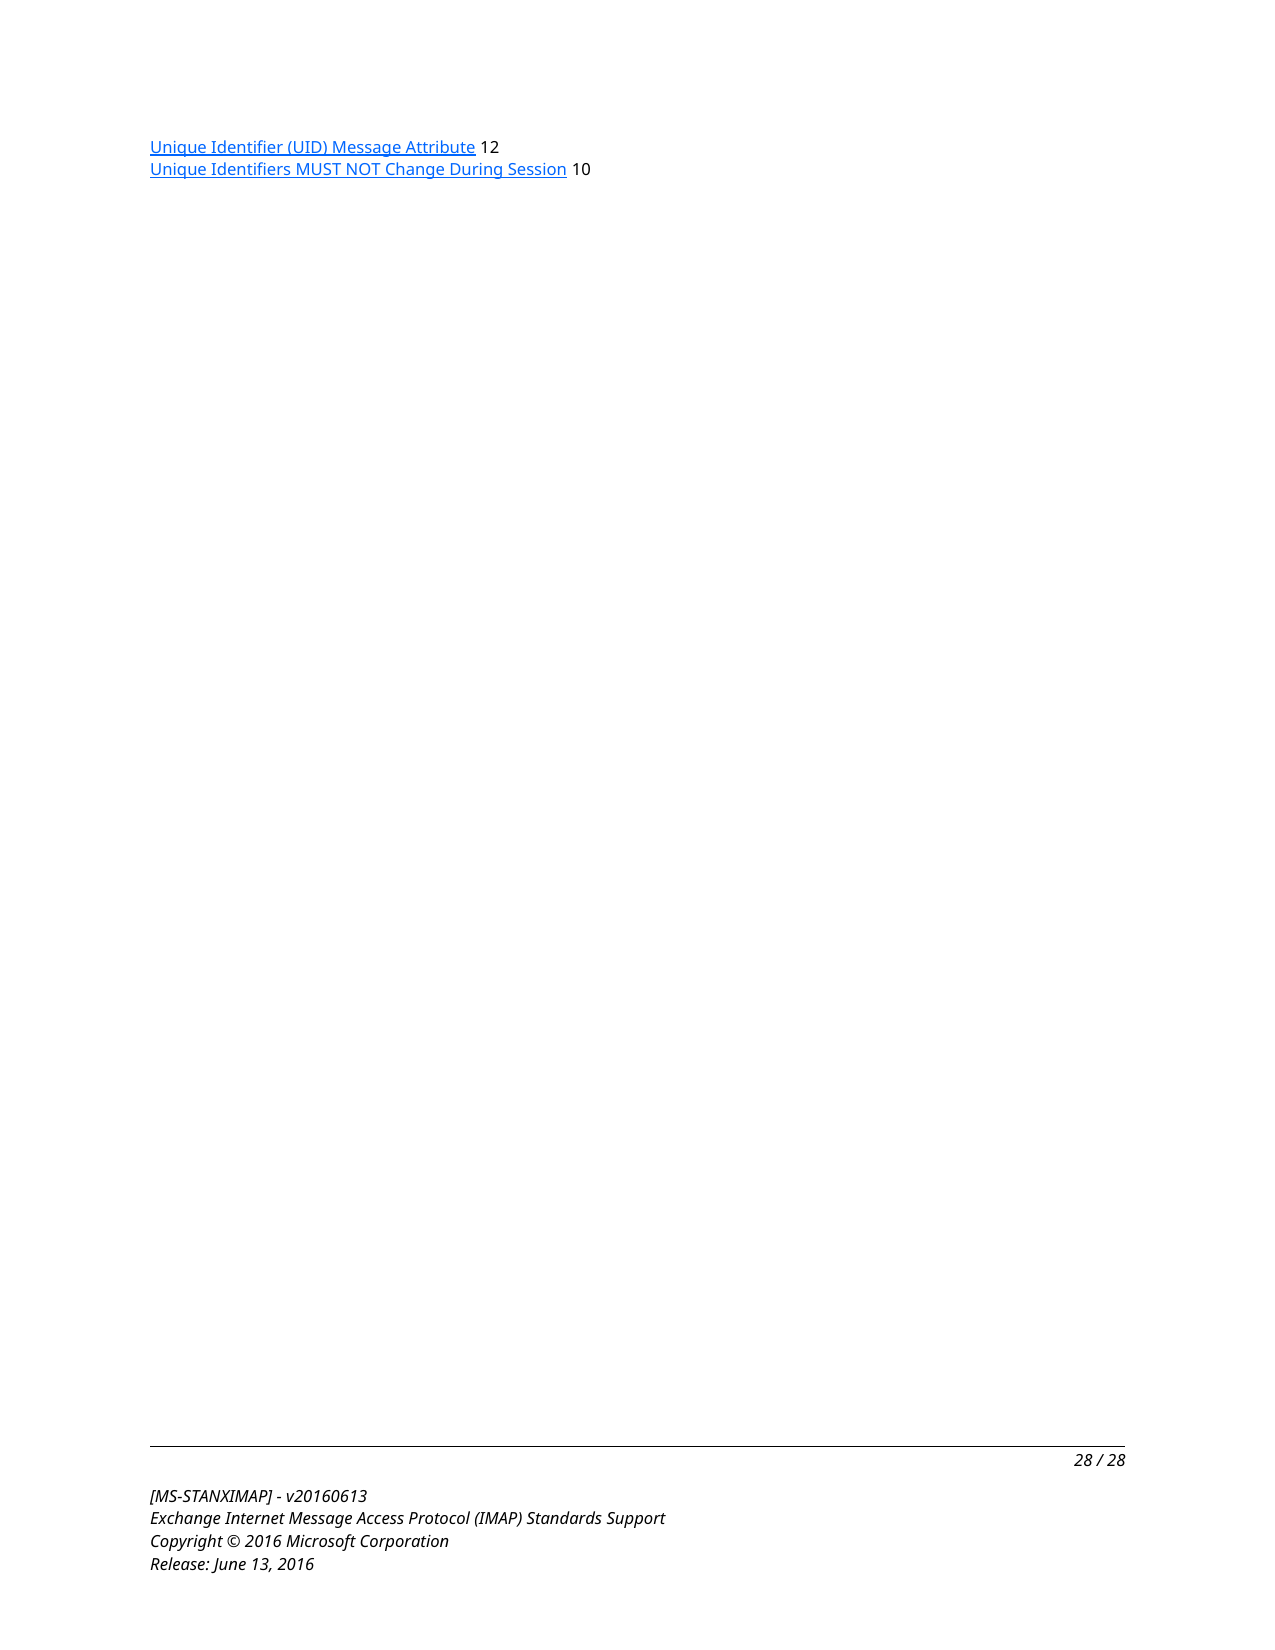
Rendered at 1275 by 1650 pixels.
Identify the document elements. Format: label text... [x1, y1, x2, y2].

text Unique Identifier (UID) Message Attribute 12 [150, 135, 600, 158]
text Unique Identifiers MUST NOT Change During Session 10 [150, 158, 600, 181]
